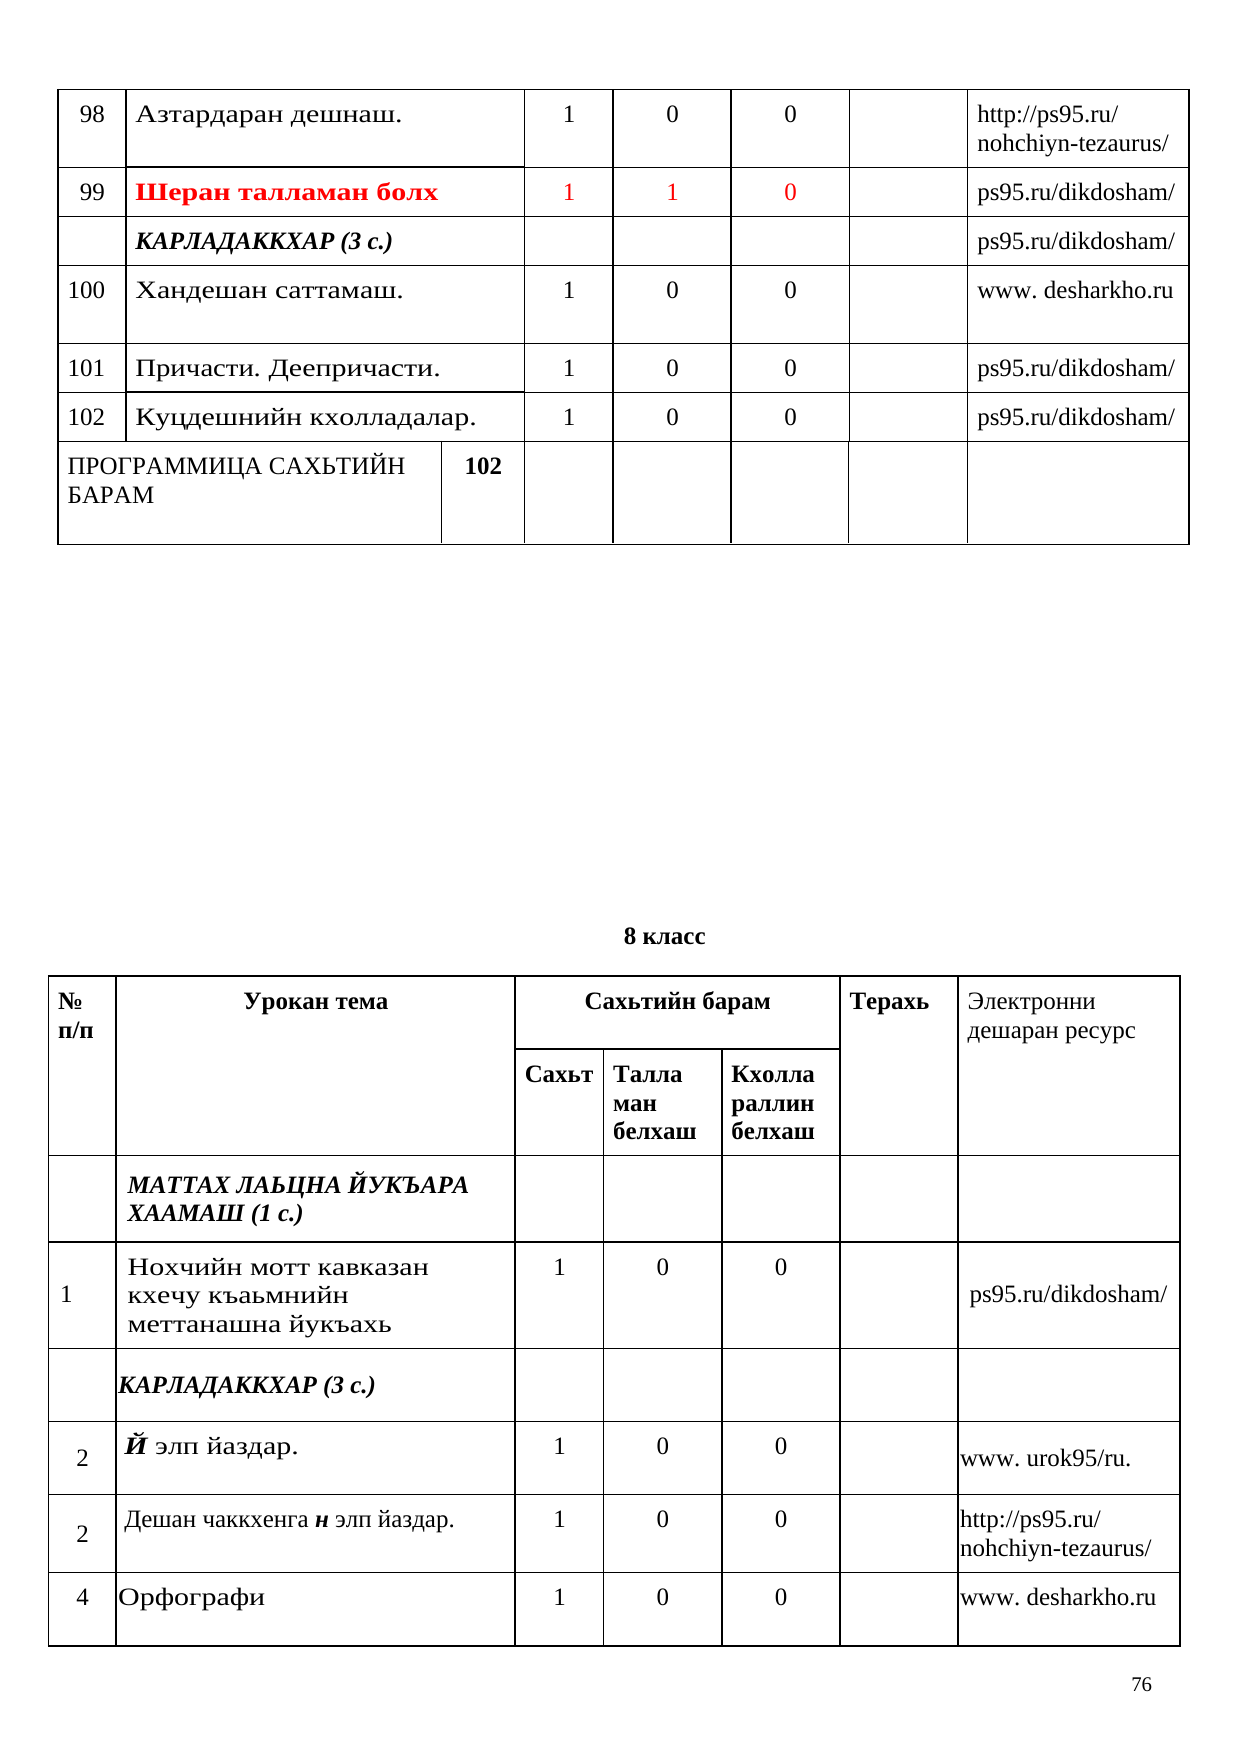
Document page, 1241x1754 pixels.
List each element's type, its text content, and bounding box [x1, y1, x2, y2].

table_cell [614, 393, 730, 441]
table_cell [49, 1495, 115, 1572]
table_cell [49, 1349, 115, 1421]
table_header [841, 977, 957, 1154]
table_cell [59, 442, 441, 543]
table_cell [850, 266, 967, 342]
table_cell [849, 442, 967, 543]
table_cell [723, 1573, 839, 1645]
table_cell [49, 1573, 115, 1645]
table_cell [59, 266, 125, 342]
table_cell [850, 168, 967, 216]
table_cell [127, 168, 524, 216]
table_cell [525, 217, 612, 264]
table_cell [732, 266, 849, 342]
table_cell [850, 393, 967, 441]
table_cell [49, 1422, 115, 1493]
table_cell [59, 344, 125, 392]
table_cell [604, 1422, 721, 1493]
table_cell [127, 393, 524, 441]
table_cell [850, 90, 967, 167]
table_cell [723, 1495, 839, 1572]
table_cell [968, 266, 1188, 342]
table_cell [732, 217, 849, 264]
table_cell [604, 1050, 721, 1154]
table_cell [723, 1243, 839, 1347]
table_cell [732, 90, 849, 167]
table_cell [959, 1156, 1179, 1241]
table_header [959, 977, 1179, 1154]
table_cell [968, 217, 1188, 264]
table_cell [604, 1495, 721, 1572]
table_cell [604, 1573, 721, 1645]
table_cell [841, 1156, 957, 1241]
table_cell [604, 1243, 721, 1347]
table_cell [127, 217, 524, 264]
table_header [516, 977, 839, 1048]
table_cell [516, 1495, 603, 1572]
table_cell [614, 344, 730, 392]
text 8 класс [177, 921, 1152, 950]
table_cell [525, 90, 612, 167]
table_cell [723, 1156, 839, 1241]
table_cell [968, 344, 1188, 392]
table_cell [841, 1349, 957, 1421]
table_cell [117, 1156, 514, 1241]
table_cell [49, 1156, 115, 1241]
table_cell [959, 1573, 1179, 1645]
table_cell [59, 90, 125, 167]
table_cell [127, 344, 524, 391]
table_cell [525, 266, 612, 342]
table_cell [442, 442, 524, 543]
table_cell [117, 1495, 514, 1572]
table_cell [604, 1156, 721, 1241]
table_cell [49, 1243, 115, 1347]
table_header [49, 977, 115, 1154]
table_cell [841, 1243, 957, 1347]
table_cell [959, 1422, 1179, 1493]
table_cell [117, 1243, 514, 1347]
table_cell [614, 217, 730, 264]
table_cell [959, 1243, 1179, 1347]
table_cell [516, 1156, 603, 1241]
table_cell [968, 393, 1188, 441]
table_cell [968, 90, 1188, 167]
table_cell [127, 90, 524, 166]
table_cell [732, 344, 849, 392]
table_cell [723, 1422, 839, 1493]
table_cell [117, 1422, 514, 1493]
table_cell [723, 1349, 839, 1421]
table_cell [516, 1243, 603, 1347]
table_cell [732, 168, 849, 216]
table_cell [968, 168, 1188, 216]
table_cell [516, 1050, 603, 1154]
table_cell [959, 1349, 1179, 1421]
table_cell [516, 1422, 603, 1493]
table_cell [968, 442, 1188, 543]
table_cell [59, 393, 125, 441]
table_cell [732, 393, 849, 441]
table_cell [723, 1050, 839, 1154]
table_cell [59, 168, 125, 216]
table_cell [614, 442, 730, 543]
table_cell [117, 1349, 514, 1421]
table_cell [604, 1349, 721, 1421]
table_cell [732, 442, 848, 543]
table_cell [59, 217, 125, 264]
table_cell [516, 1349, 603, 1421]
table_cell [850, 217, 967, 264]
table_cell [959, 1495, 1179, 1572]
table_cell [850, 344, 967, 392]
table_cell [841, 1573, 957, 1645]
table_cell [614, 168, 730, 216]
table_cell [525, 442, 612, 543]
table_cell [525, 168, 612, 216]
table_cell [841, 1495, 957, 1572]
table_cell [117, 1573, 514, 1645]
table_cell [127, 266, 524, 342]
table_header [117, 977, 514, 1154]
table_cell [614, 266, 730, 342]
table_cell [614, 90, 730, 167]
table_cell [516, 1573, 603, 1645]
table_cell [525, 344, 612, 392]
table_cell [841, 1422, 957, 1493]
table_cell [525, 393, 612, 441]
